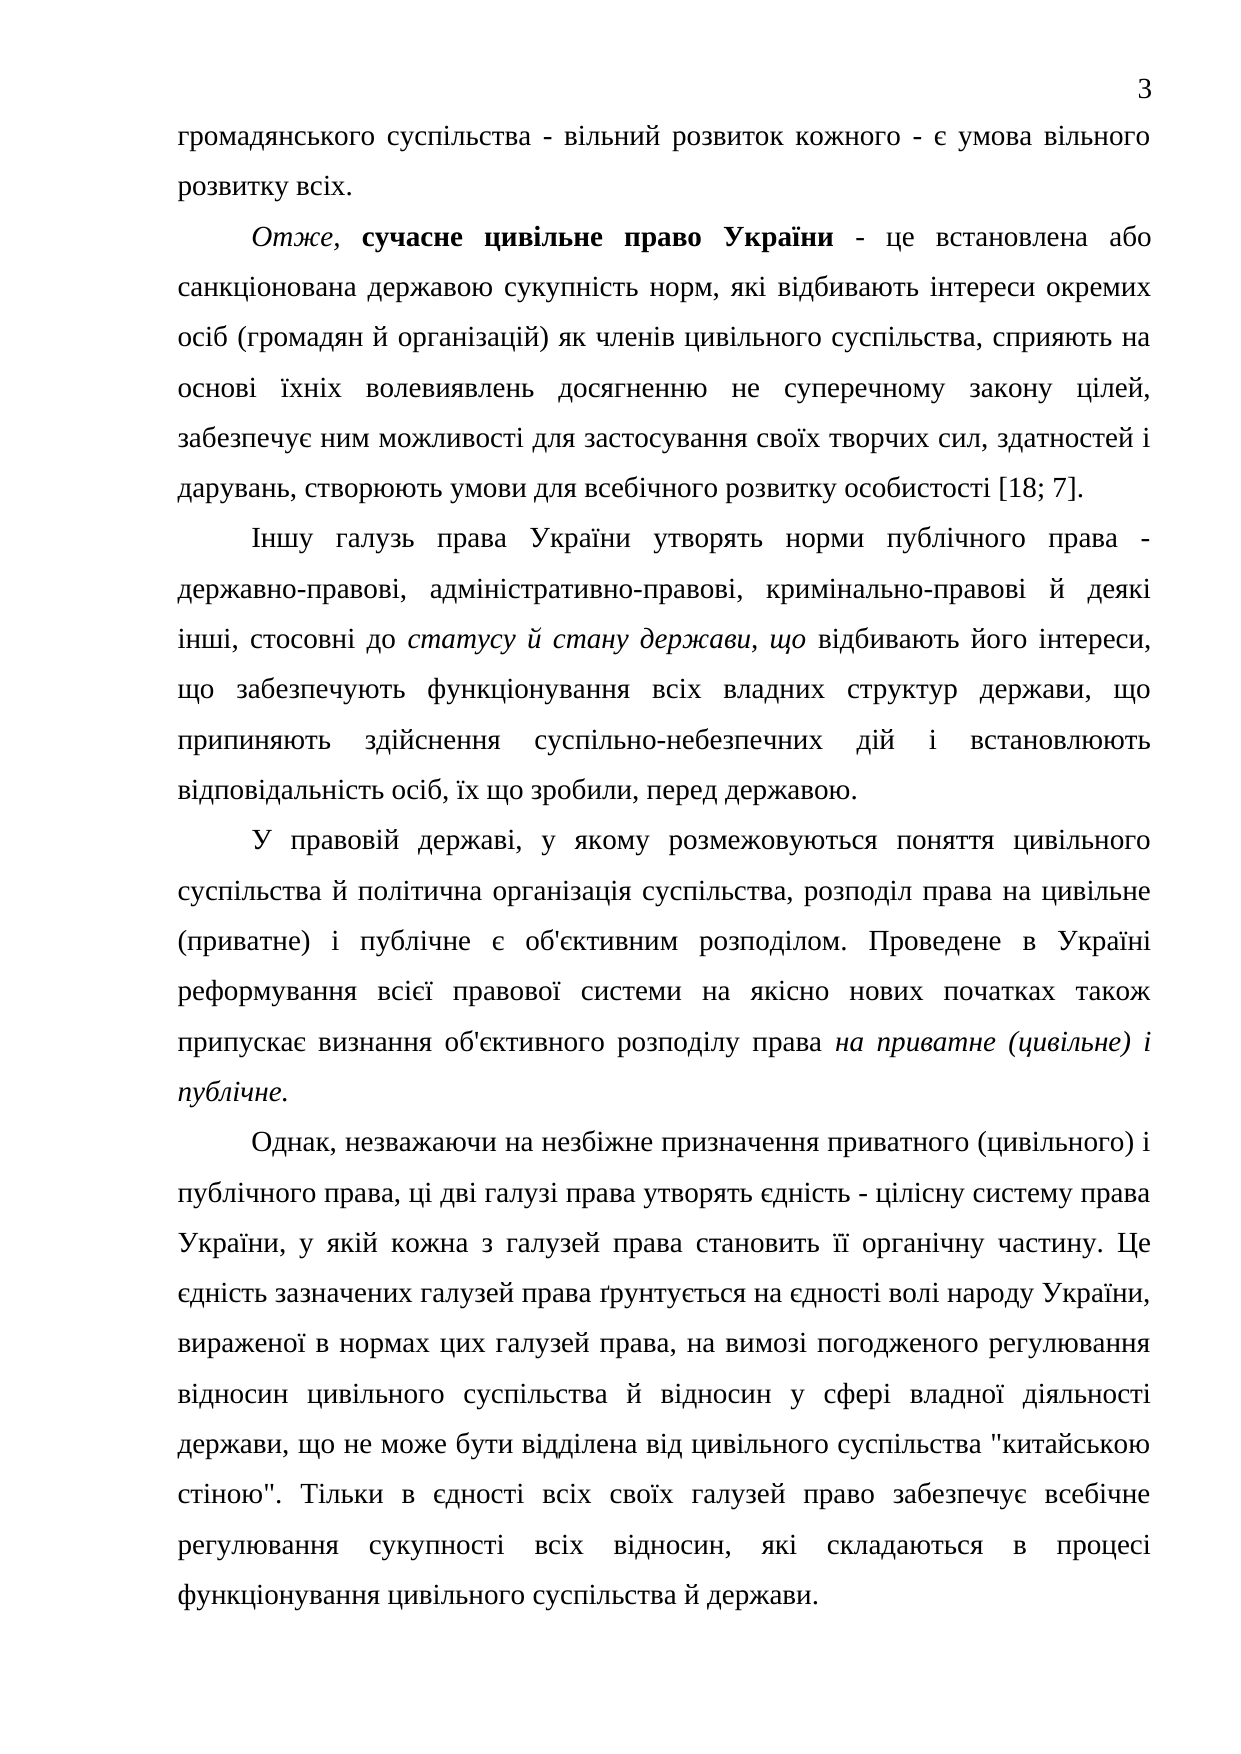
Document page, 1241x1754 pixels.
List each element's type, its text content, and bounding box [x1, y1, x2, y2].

text Отже, сучасне цивільне право України - це встановлена або санкціонована державою сукупність норм, які відбивають інтереси окремих осіб (громадян й організацій) як членів цивільного суспільства, сприяють на основі їхніх волевиявлень досягненню не суперечному закону цілей, забезпечує ним можливості для застосування своїх творчих сил, здатностей і дарувань, створюють умови для всебічного розвитку особистості [18; 7]. [177, 219, 1152, 504]
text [177, 118, 1152, 202]
text Однак, незважаючи на незбіжне призначення приватного (цивільного) і публічного права, ці дві галузі права утворять єдність - цілісну систему права України, у якій кожна з галузей права становить її органічну частину. Це єдність зазначених галузей права ґрунтується на єдності волі народу України, вираженої в нормах цих галузей права, на вимозі погодженого регулювання відносин цивільного суспільства й відносин у сфері владної діяльності держави, що не може бути відділена від цивільного суспільства "китайською стіною". Тільки в єдності всіх своїх галузей право забезпечує всебічне регулювання сукупності всіх відносин, які складаються в процесі функціонування цивільного суспільства й держави. [177, 1124, 1152, 1611]
text У правовій державі, у якому розмежовуються поняття цивільного суспільства й політична організація суспільства, розподіл права на цивільне (приватне) і публічне є об'єктивним розподілом. Проведене в Україні реформування всієї правової системи на якісно нових початках також припускає визнання об'єктивного розподілу права на приватне (цивільне) і публічне. [177, 822, 1152, 1108]
text Іншу галузь права України утворять норми публічного права - державно-правові, адміністративно-правові, кримінально-правові й деякі інші, стосовні до статусу й стану держави, що відбивають його інтереси, що забезпечують функціонування всіх владних структур держави, що припиняють здійснення суспільно-небезпечних дій і встановлюють відповідальність осіб, їх що зробили, перед державою. [177, 521, 1152, 806]
